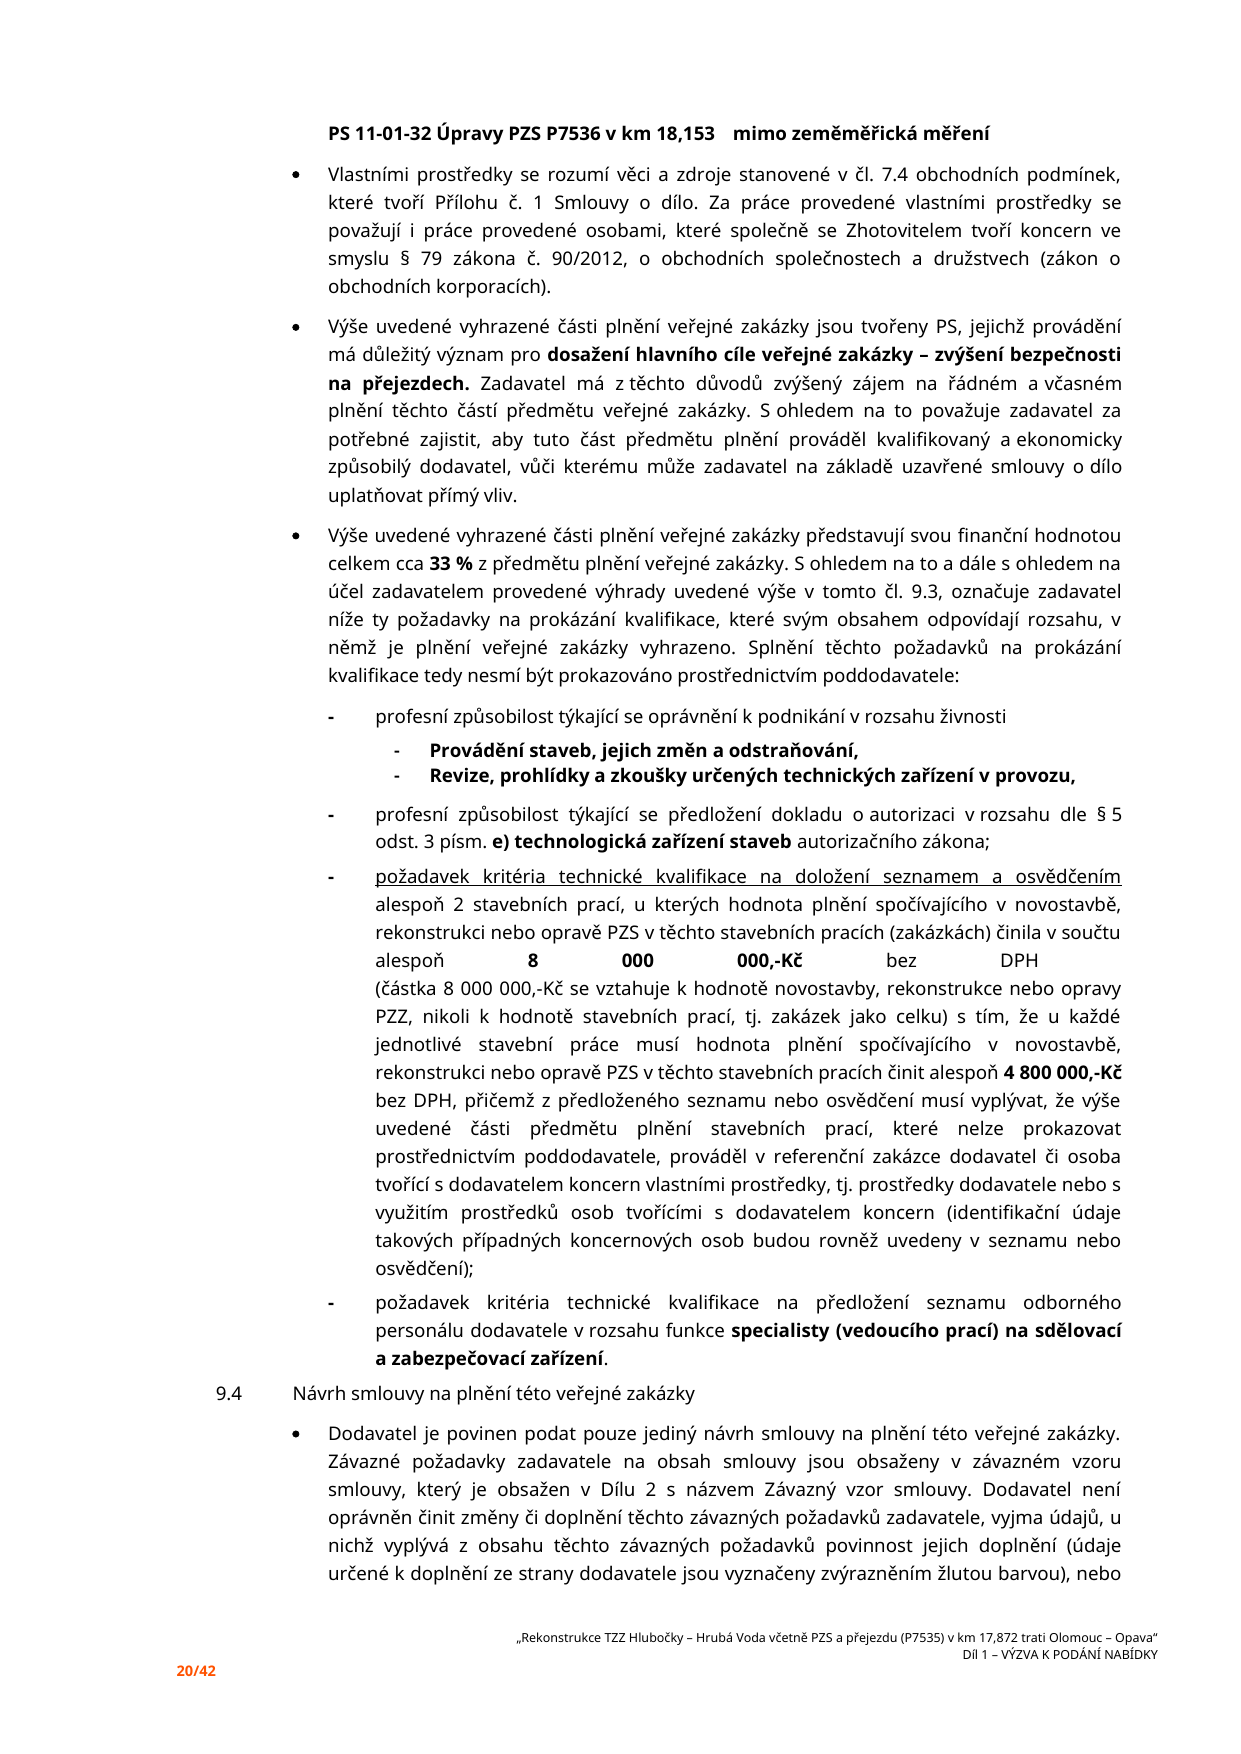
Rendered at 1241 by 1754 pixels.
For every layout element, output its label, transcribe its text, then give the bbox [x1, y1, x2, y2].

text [292, 1421, 1122, 1586]
list Provádění staveb, jejich změn a odstraňování, [394, 737, 1122, 763]
text Výše uvedené vyhrazené části plnění veřejné zakázky jsou tvořeny PS, jejichž provádění má důležitý význam pro dosažení hlavního cíle veřejné zakázky – zvýšení bezpečnosti na přejezdech. Zadavatel má z těchto důvodů zvýšený zájem na řádném a včasném plnění těchto částí předmětu veřejné zakázky. S ohledem na to považuje zadavatel za potřebné zajistit, aby tuto část předmětu plnění prováděl kvalifikovaný a ekonomicky způsobilý dodavatel, vůči kterému může zadavatel na základě uzavřené smlouvy o dílo uplatňovat přímý vliv. [292, 314, 1122, 507]
text Výše uvedené vyhrazené části plnění veřejné zakázky představují svou finanční hodnotou celkem cca 33 % z předmětu plnění veřejné zakázky. S ohledem na to a dále s ohledem na účel zadavatelem provedené výhrady uvedené výše v tomto čl. 9.3, označuje zadavatel níže ty požadavky na prokázání kvalifikace, které svým obsahem odpovídají rozsahu, v němž je plnění veřejné zakázky vyhrazeno. Splnění těchto požadavků na prokázání kvalifikace tedy nesmí být prokazováno prostřednictvím poddodavatele: [292, 522, 1122, 688]
text profesní způsobilost týkající se oprávnění k podnikání v rozsahu živnosti [328, 703, 1122, 728]
text Návrh smlouvy na plnění této veřejné zakázky [216, 1380, 1122, 1406]
text PS 11-01-32 Úpravy PZS P7536 v km 18,153 mimo zeměměřická měření [328, 121, 1122, 146]
text požadavek kritéria technické kvalifikace na předložení seznamu odborného personálu dodavatele v rozsahu funkce specialisty (vedoucího prací) na sdělovací a zabezpečovací zařízení. [328, 1290, 1122, 1371]
text Vlastními prostředky se rozumí věci a zdroje stanovené v čl. 7.4 obchodních podmínek, které tvoří Přílohu č. 1 Smlouvy o dílo. Za práce provedené vlastními prostředky se považují i práce provedené osobami, které společně se Zhotovitelem tvoří koncern ve smyslu § 79 zákona č. 90/2012, o obchodních společnostech a družstvech (zákon o obchodních korporacích). [292, 161, 1122, 299]
text profesní způsobilost týkající se předložení dokladu o autorizaci v rozsahu dle § 5 odst. 3 písm. e) technologická zařízení staveb autorizačního zákona; [328, 801, 1122, 854]
text požadavek kritéria technické kvalifikace na doložení seznamem a osvědčením alespoň 2 stavebních prací, u kterých hodnota plnění spočívajícího v novostavbě, rekonstrukci nebo opravě PZS v těchto stavebních pracích (zakázkách) činila v součtu alespoň 8 000 000,-Kč bez DPH (částka 8 000 000,-Kč se vztahuje k hodnotě novostavby, rekonstrukce nebo opravy PZZ, nikoli k hodnotě stavebních prací, tj. zakázek jako celku) s tím, že u každé jednotlivé stavební práce musí hodnota plnění spočívajícího v novostavbě, rekonstrukci nebo opravě PZS v těchto stavebních pracích činit alespoň 4 800 000,-Kč bez DPH, přičemž z předloženého seznamu nebo osvědčení musí vyplývat, že výše uvedené části předmětu plnění stavebních prací, které nelze prokazovat prostřednictvím poddodavatele, prováděl v referenční zakázce dodavatel či osoba tvořící s dodavatelem koncern vlastními prostředky, tj. prostředky dodavatele nebo s využitím prostředků osob tvořícími s dodavatelem koncern (identifikační údaje takových případných koncernových osob budou rovněž uvedeny v seznamu nebo osvědčení); [328, 863, 1122, 1281]
list Revize, prohlídky a zkoušky určených technických zařízení v provozu, [394, 763, 1122, 788]
